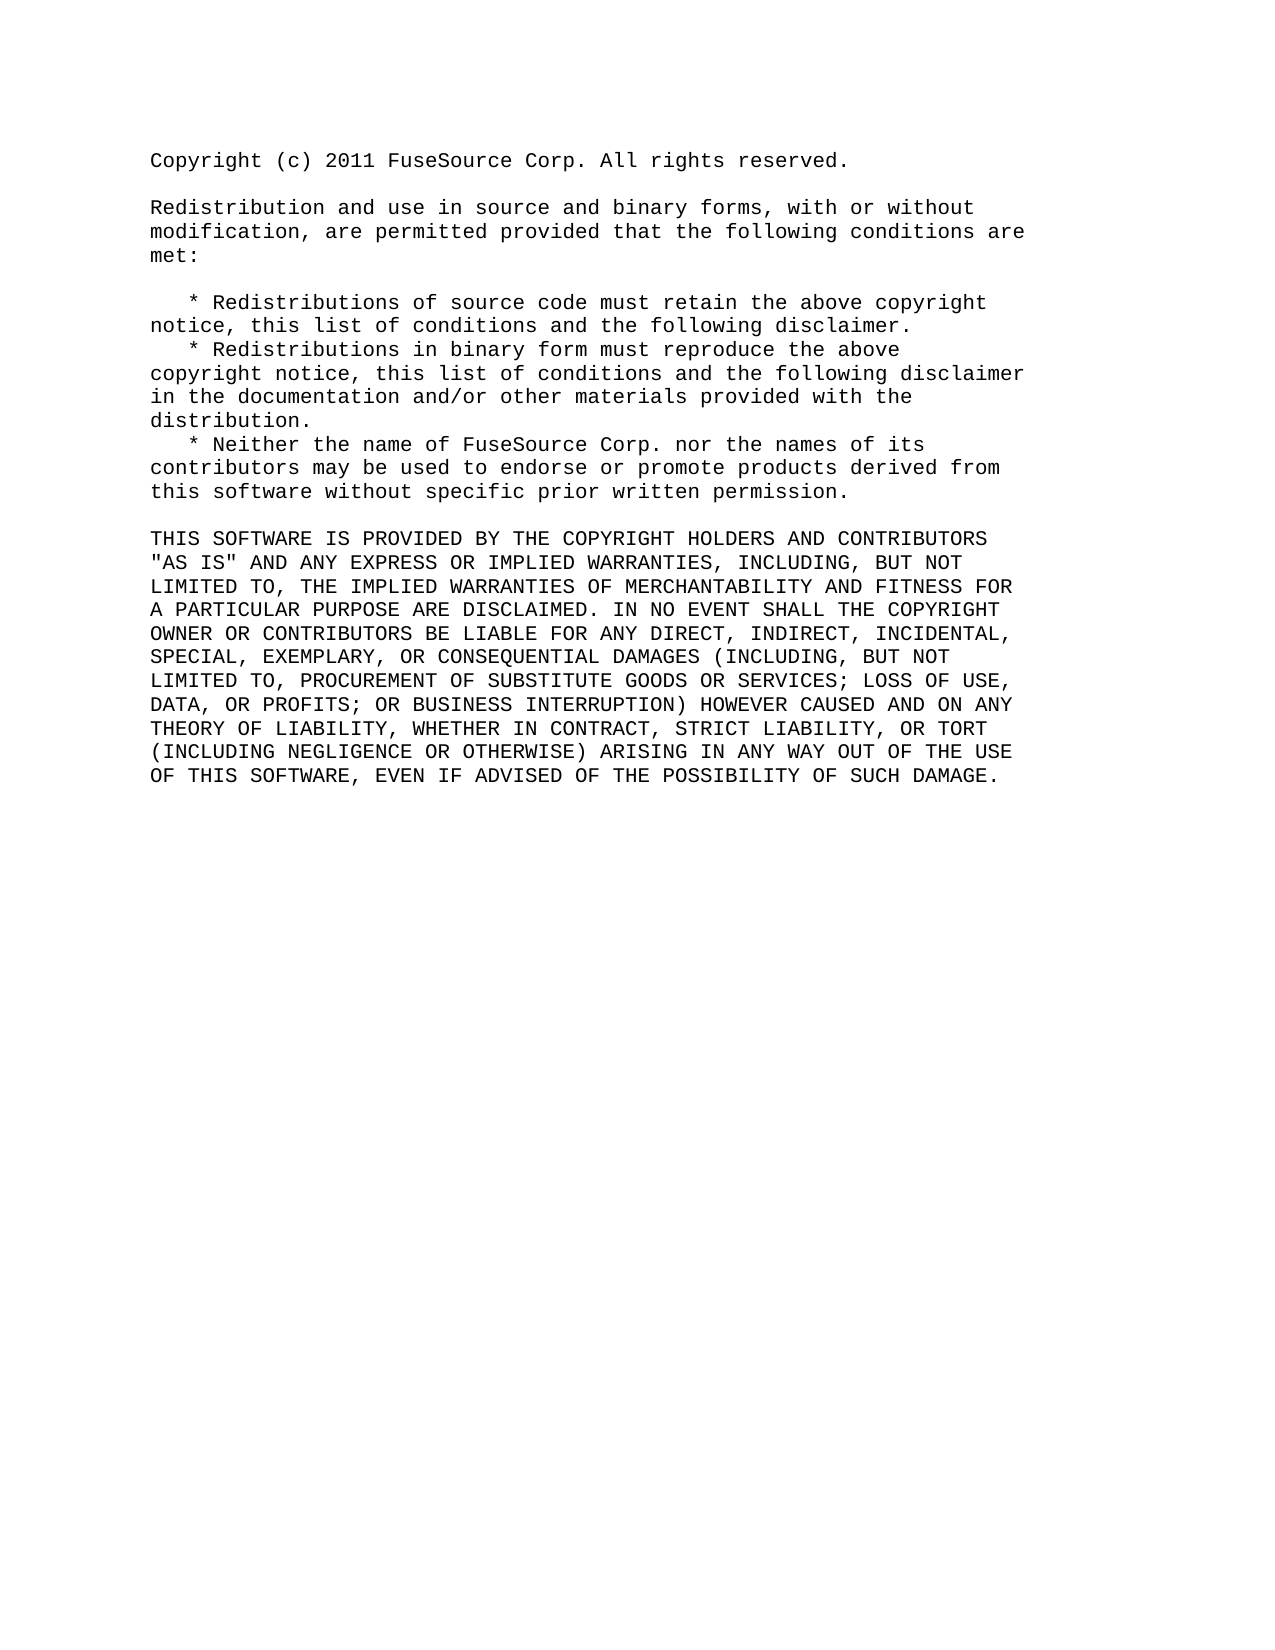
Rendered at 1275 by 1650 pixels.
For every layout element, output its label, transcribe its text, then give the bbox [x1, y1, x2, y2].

text met: [150, 244, 1125, 268]
text DATA, OR PROFITS; OR BUSINESS INTERRUPTION) HOWEVER CAUSED AND ON ANY [150, 694, 1125, 717]
text notice, this list of conditions and the following disclaimer. [150, 316, 1125, 339]
text THEORY OF LIABILITY, WHETHER IN CONTRACT, STRICT LIABILITY, OR TORT [150, 717, 1125, 741]
text Redistribution and use in source and binary forms, with or without [150, 197, 1125, 221]
text Copyright (c) 2011 FuseSource Corp. All rights reserved. [150, 150, 1125, 174]
text SPECIAL, EXEMPLARY, OR CONSEQUENTIAL DAMAGES (INCLUDING, BUT NOT [150, 647, 1125, 670]
text copyright notice, this list of conditions and the following disclaimer [150, 363, 1125, 386]
text (INCLUDING NEGLIGENCE OR OTHERWISE) ARISING IN ANY WAY OUT OF THE USE [150, 741, 1125, 765]
text "AS IS" AND ANY EXPRESS OR IMPLIED WARRANTIES, INCLUDING, BUT NOT [150, 552, 1125, 576]
text OF THIS SOFTWARE, EVEN IF ADVISED OF THE POSSIBILITY OF SUCH DAMAGE. [150, 765, 1125, 788]
text modification, are permitted provided that the following conditions are [150, 221, 1125, 244]
text LIMITED TO, PROCUREMENT OF SUBSTITUTE GOODS OR SERVICES; LOSS OF USE, [150, 670, 1125, 694]
text A PARTICULAR PURPOSE ARE DISCLAIMED. IN NO EVENT SHALL THE COPYRIGHT [150, 599, 1125, 623]
text * Redistributions in binary form must reproduce the above [150, 339, 1125, 363]
text this software without specific prior written permission. [150, 481, 1125, 505]
text in the documentation and/or other materials provided with the [150, 386, 1125, 410]
text * Redistributions of source code must retain the above copyright [150, 292, 1125, 316]
text LIMITED TO, THE IMPLIED WARRANTIES OF MERCHANTABILITY AND FITNESS FOR [150, 576, 1125, 599]
text THIS SOFTWARE IS PROVIDED BY THE COPYRIGHT HOLDERS AND CONTRIBUTORS [150, 528, 1125, 552]
text contributors may be used to endorse or promote products derived from [150, 457, 1125, 481]
text distribution. [150, 410, 1125, 434]
text OWNER OR CONTRIBUTORS BE LIABLE FOR ANY DIRECT, INDIRECT, INCIDENTAL, [150, 623, 1125, 647]
text * Neither the name of FuseSource Corp. nor the names of its [150, 434, 1125, 457]
